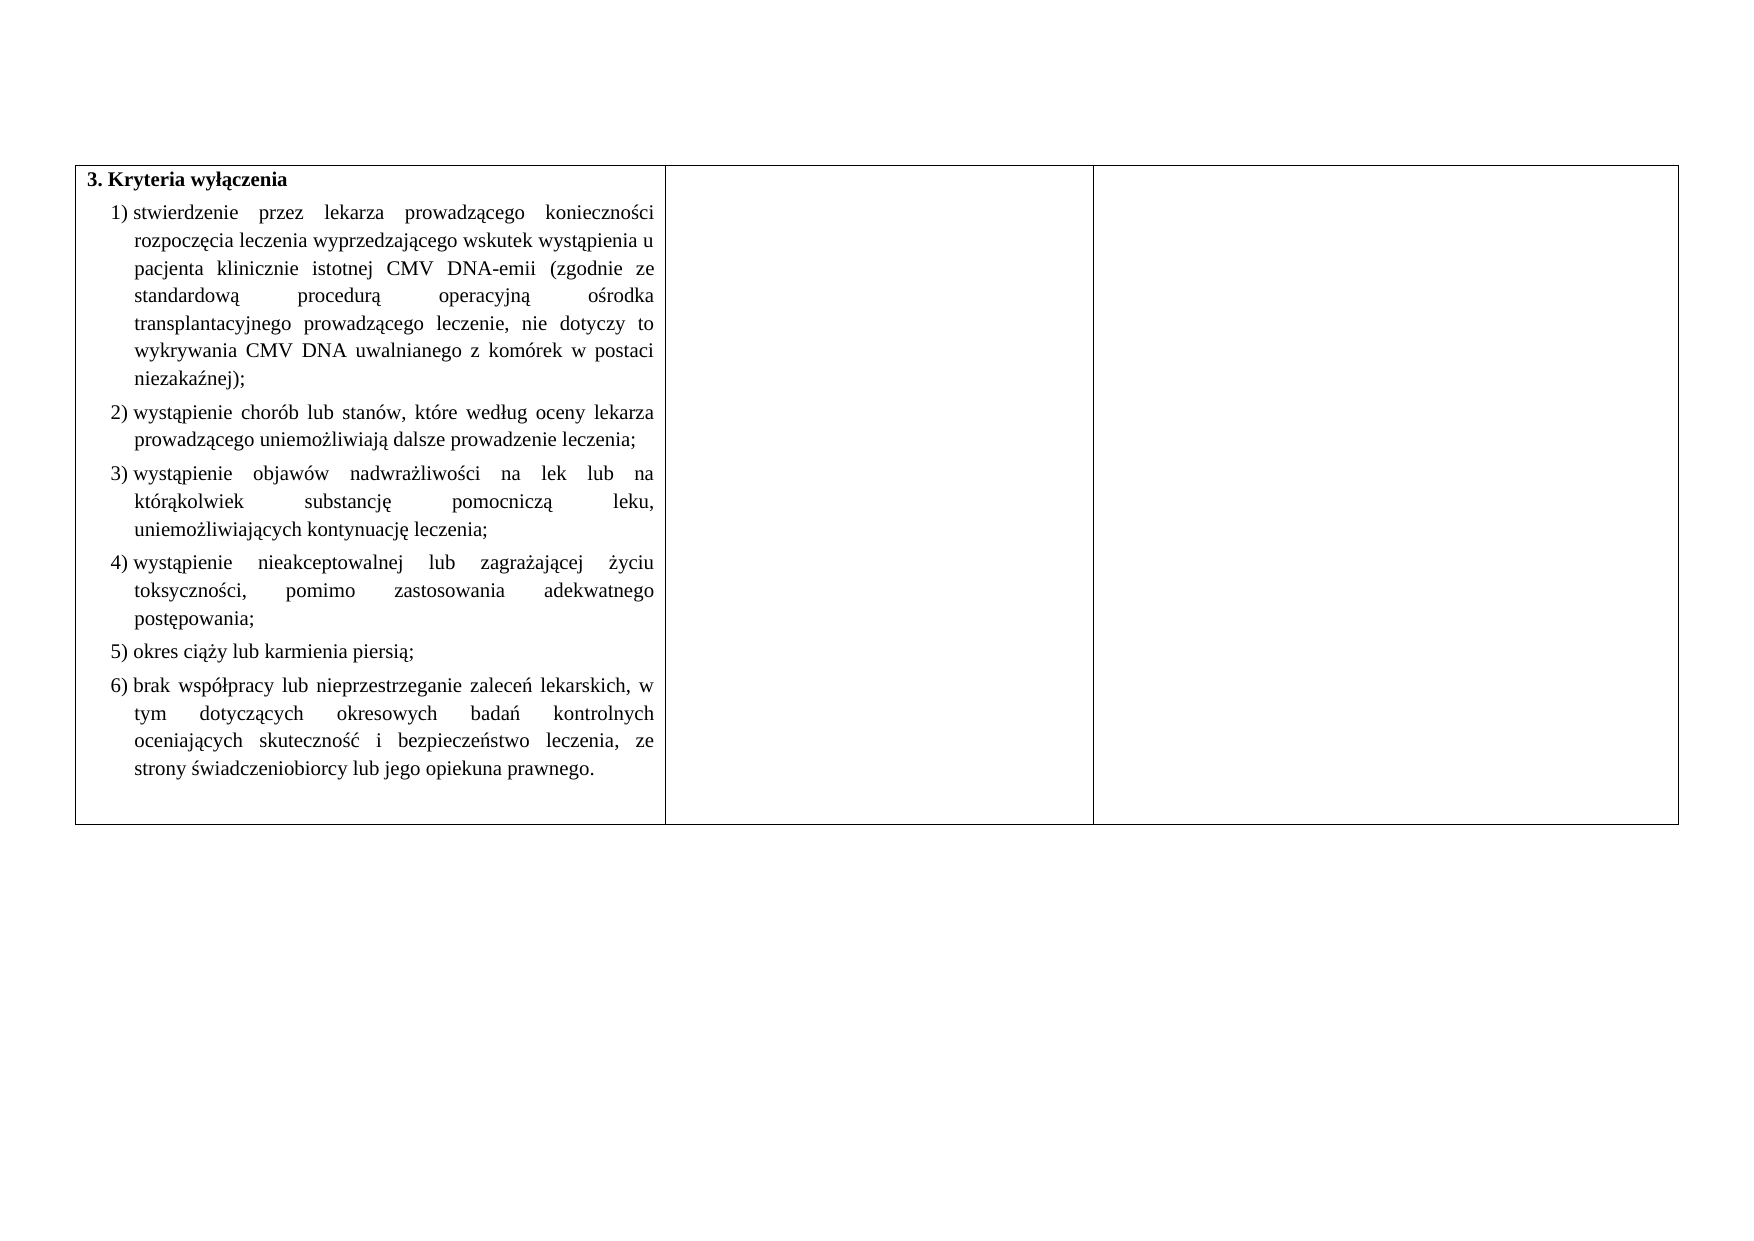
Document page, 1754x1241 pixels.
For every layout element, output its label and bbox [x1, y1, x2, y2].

table_cell [666, 166, 1093, 824]
table_cell [76, 166, 665, 824]
table_cell [1094, 166, 1678, 824]
